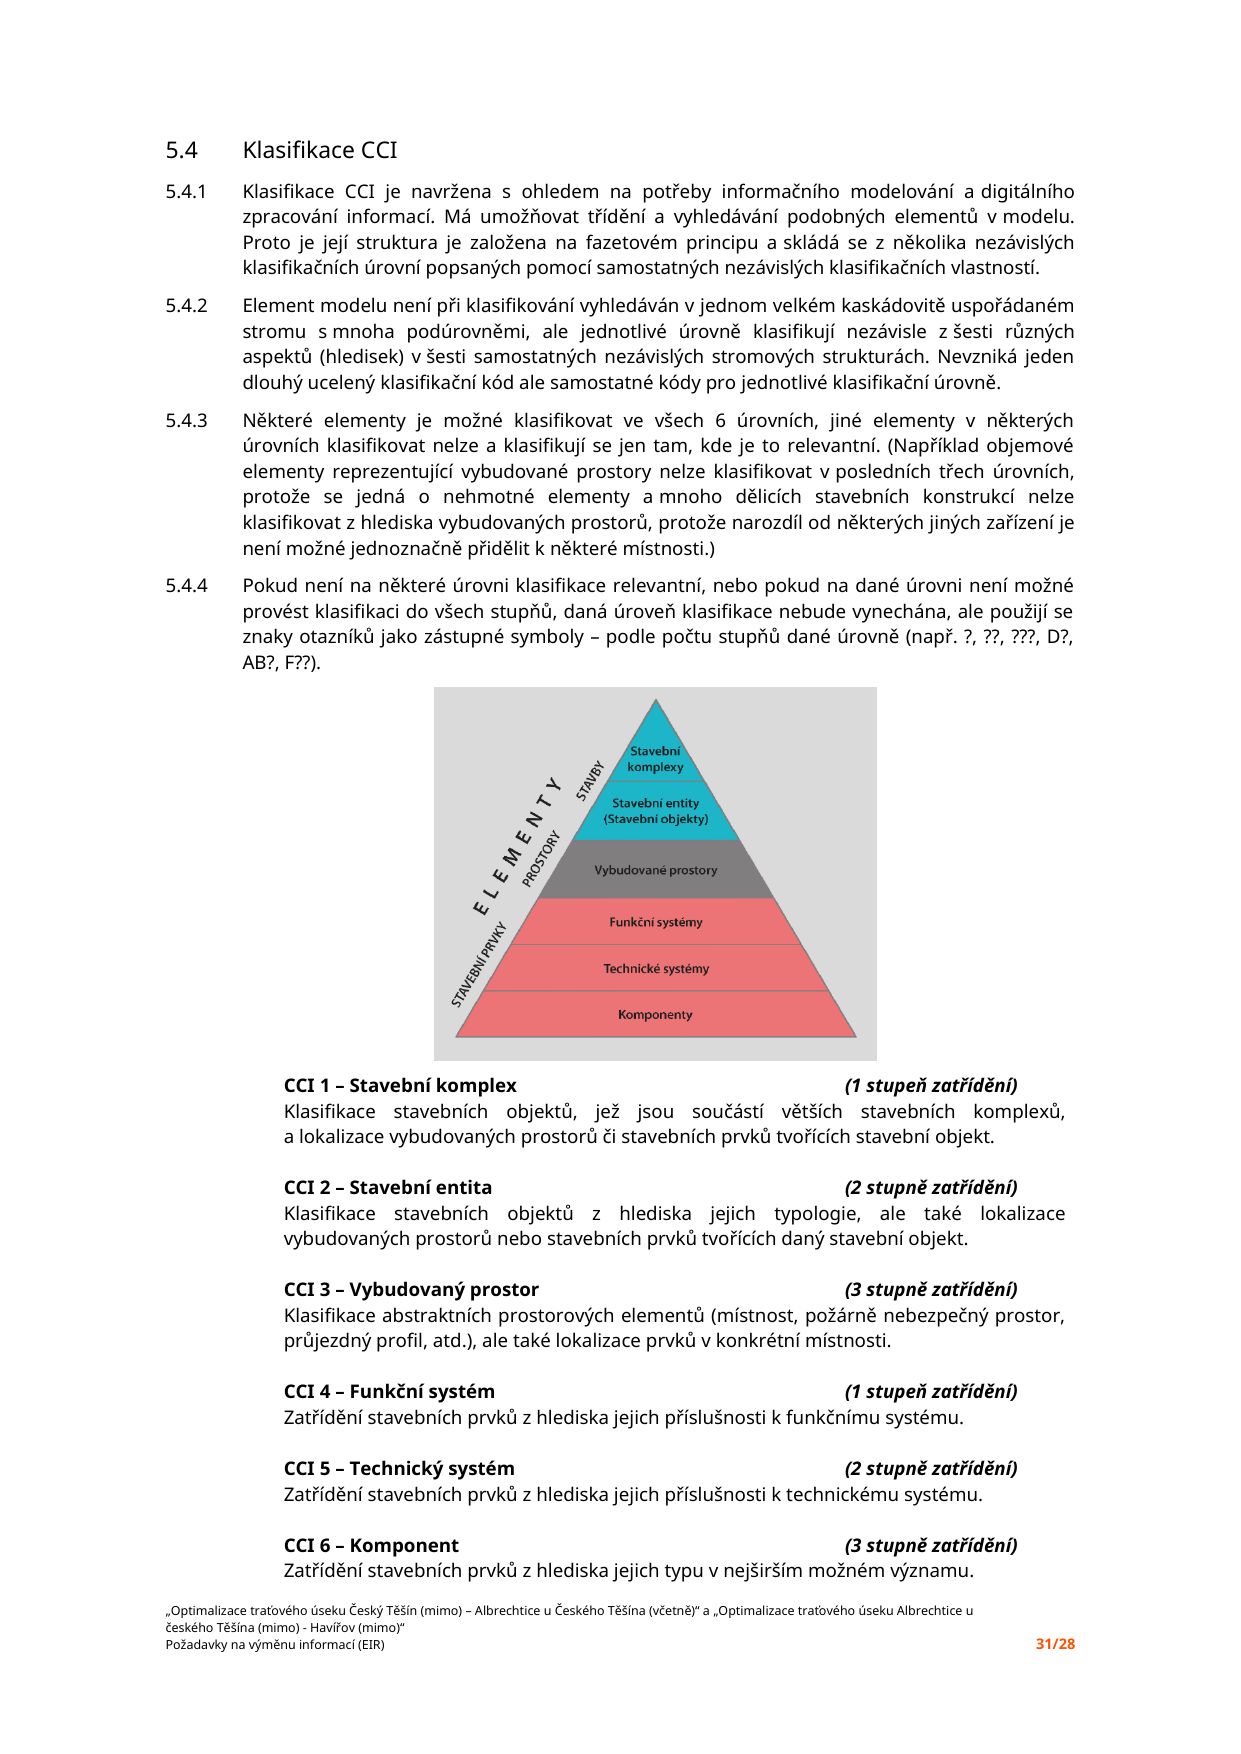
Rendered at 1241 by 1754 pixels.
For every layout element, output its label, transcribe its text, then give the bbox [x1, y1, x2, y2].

text Klasifikace CCI je navržena s ohledem na potřeby informačního modelování a digitálního zpracování informací. Má umožňovat třídění a vyhledávání podobných elementů v modelu. Proto je její struktura je založena na fazetovém principu a skládá se z několika nezávislých klasifikačních úrovní popsaných pomocí samostatných nezávislých klasifikačních vlastností. [165, 178, 1075, 280]
text Element modelu není při klasifikování vyhledáván v jednom velkém kaskádovitě uspořádaném stromu s mnoha podúrovněmi, ale jednotlivé úrovně klasifikují nezávisle z šesti různých aspektů (hledisek) v šesti samostatných nezávislých stromových strukturách. Nevzniká jeden dlouhý ucelený klasifikační kód ale samostatné kódy pro jednotlivé klasifikační úrovně. [165, 293, 1075, 395]
text Klasifikace CCI [165, 134, 1075, 166]
picture [434, 687, 877, 1061]
list Klasifikace abstraktních prostorových elementů (místnost, požárně nebezpečný prostor, průjezdný profil, atd.), ale také lokalizace prvků v konkrétní místnosti. [283, 1302, 1066, 1353]
list CCI 5 – Technický systém (2 stupně zatřídění) [283, 1455, 1066, 1481]
list Zatřídění stavebních prvků z hlediska jejich příslušnosti k technickému systému. [283, 1481, 1066, 1506]
list CCI 3 – Vybudovaný prostor (3 stupně zatřídění) [283, 1277, 1066, 1302]
text Některé elementy je možné klasifikovat ve všech 6 úrovních, jiné elementy v některých úrovních klasifikovat nelze a klasifikují se jen tam, kde je to relevantní. (Například objemové elementy reprezentující vybudované prostory nelze klasifikovat v posledních třech úrovních, protože se jedná o nehmotné elementy a mnoho dělicích stavebních konstrukcí nelze klasifikovat z hlediska vybudovaných prostorů, protože narozdíl od některých jiných zařízení je není možné jednoznačně přidělit k některé místnosti.) [165, 407, 1075, 560]
list CCI 6 – Komponent (3 stupně zatřídění) [283, 1532, 1066, 1557]
list Klasifikace stavebních objektů, jež jsou součástí větších stavebních komplexů, a lokalizace vybudovaných prostorů či stavebních prvků tvořících stavební objekt. [283, 1098, 1066, 1149]
list Zatřídění stavebních prvků z hlediska jejich příslušnosti k funkčnímu systému. [283, 1404, 1066, 1430]
list Klasifikace stavebních objektů z hlediska jejich typologie, ale také lokalizace vybudovaných prostorů nebo stavebních prvků tvořících daný stavební objekt. [283, 1200, 1066, 1251]
list CCI 1 – Stavební komplex (1 stupeň zatřídění) [283, 1073, 1066, 1098]
list CCI 2 – Stavební entita (2 stupně zatřídění) [283, 1175, 1066, 1200]
list Zatřídění stavebních prvků z hlediska jejich typu v nejširším možném významu. [283, 1557, 1066, 1583]
list CCI 4 – Funkční systém (1 stupeň zatřídění) [283, 1379, 1066, 1404]
text Pokud není na některé úrovni klasifikace relevantní, nebo pokud na dané úrovni není možné provést klasifikaci do všech stupňů, daná úroveň klasifikace nebude vynechána, ale použijí se znaky otazníků jako zástupné symboly – podle počtu stupňů dané úrovně (např. ?, ??, ???, D?, AB?, F??). [165, 573, 1075, 675]
